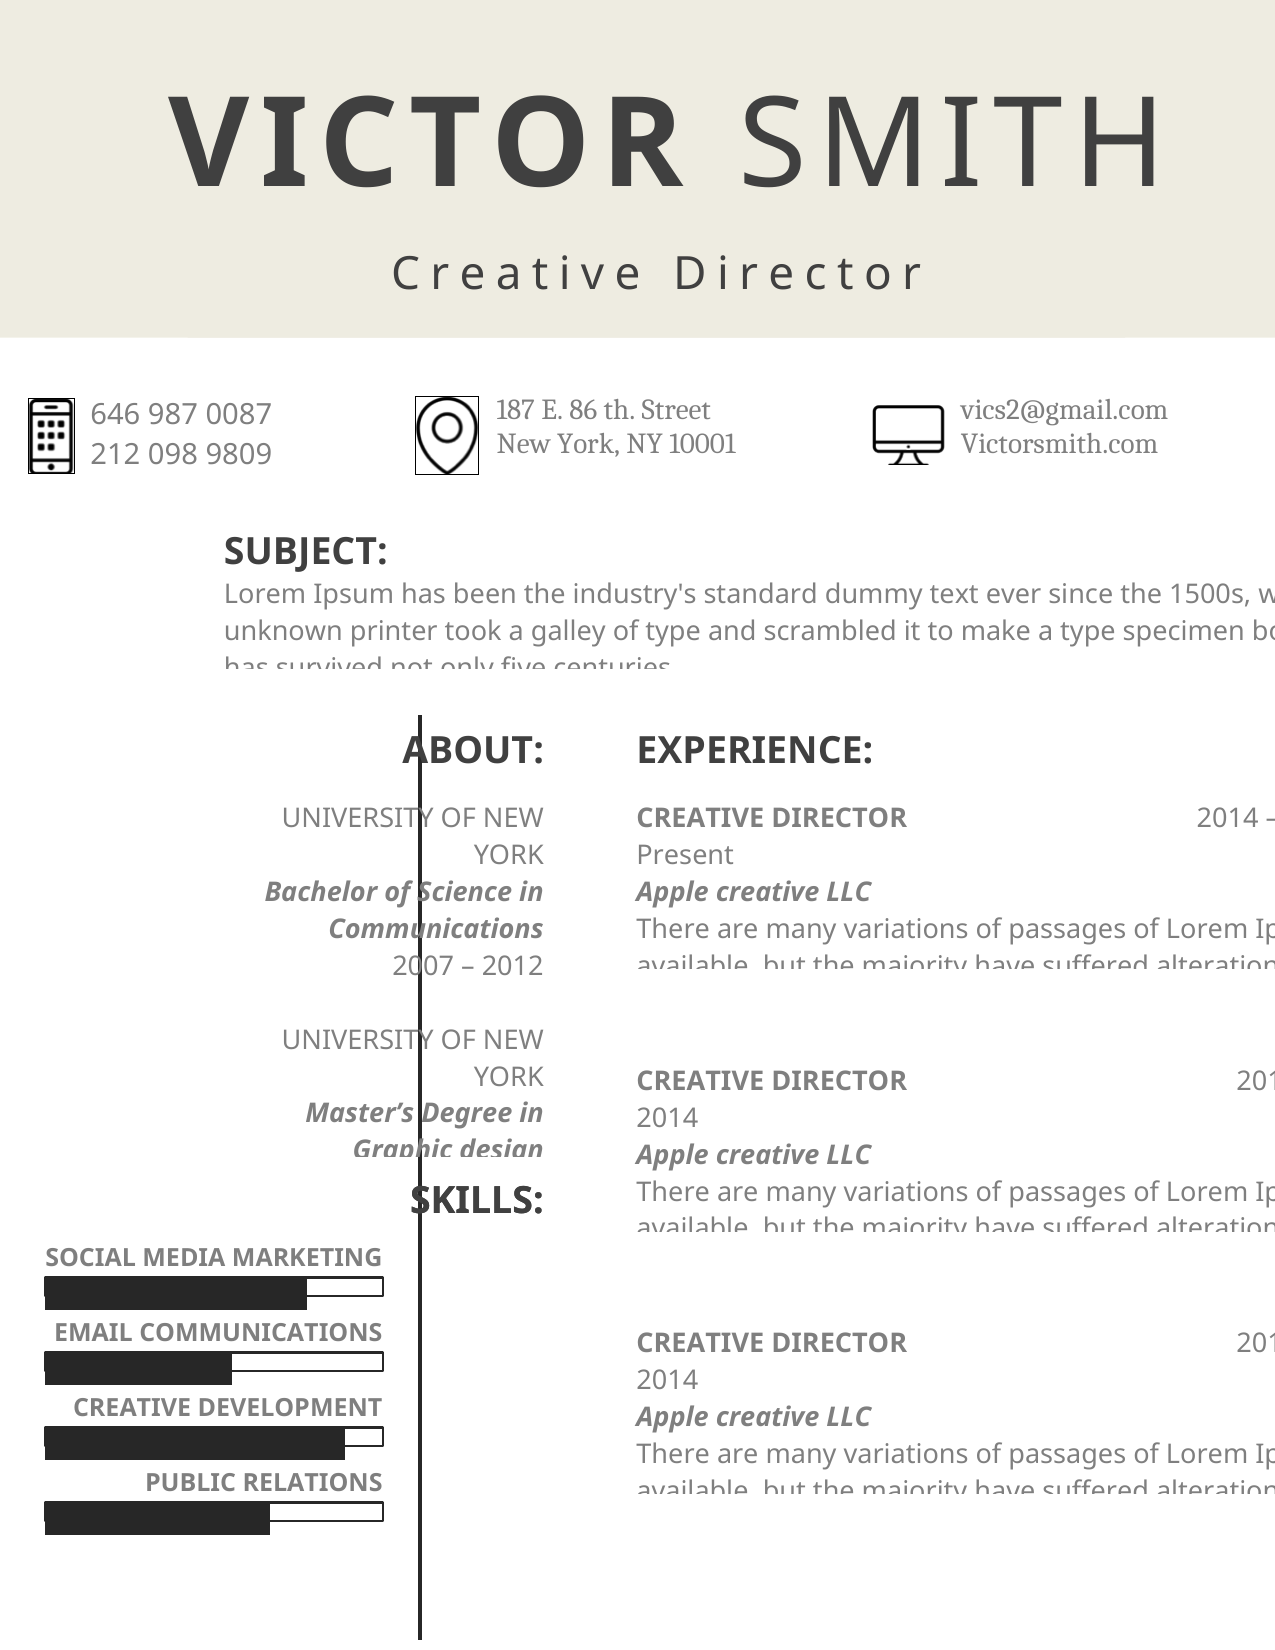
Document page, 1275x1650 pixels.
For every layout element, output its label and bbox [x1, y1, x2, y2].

picture [416, 397, 478, 474]
picture [870, 405, 946, 465]
picture [29, 399, 74, 473]
